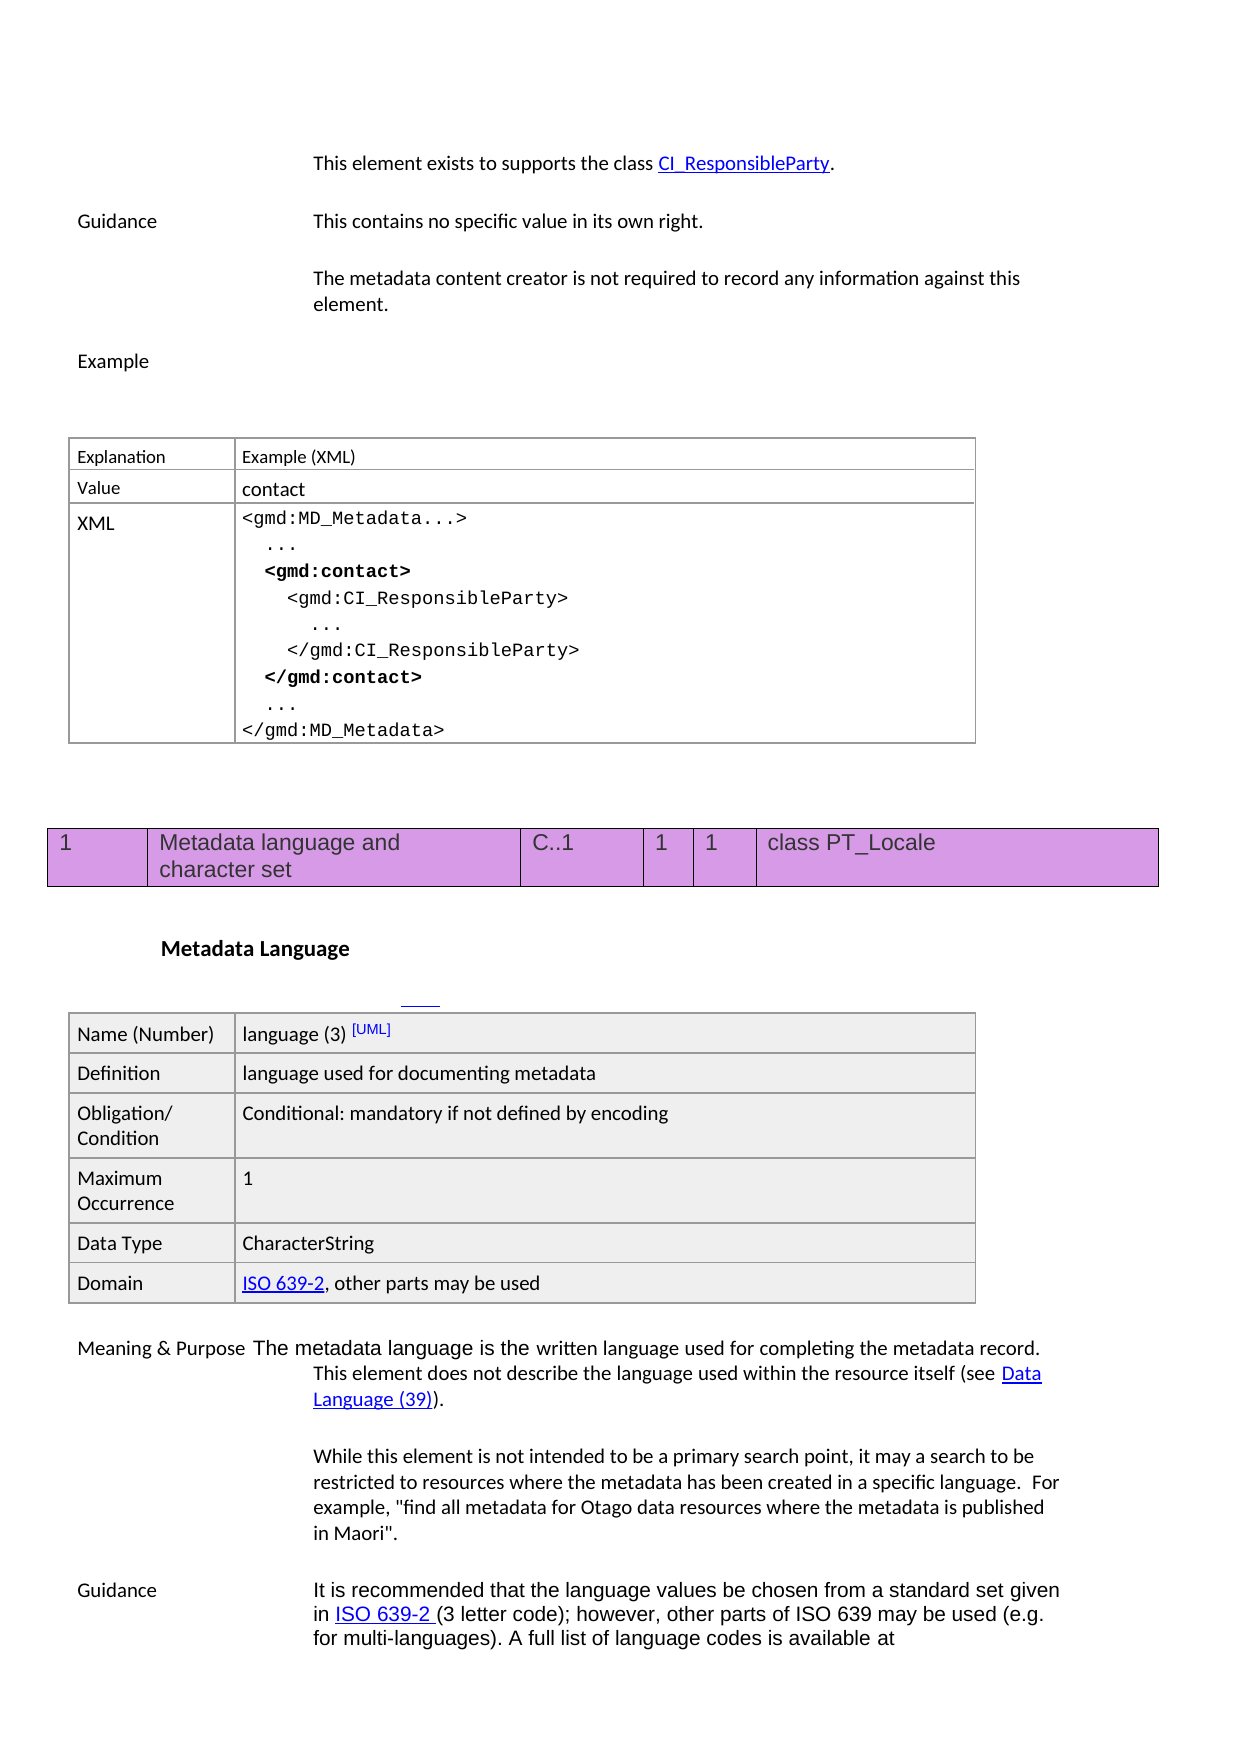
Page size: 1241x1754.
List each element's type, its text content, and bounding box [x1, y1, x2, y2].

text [77, 1578, 1065, 1649]
text This element exists to supports the class CI_ResponsibleParty. [313, 150, 1181, 175]
table_cell Conditional: mandatory if not defined by encoding [236, 1094, 975, 1157]
table_cell Domain [70, 1263, 234, 1302]
text Example [77, 349, 1181, 374]
text The metadata content creator is not required to record any information against this element. [313, 266, 1070, 316]
table_header Explanation [70, 439, 234, 468]
table_header 1 [644, 829, 693, 886]
table_cell Maximum Occurrence [70, 1159, 234, 1222]
table_cell 1 [236, 1159, 975, 1222]
table_header Name (Number) [70, 1014, 234, 1052]
table_cell language used for documenting metadata [236, 1054, 975, 1092]
table_header 1 [694, 829, 756, 886]
table_cell contact [236, 469, 975, 502]
table_cell XML [70, 504, 234, 742]
table_header Metadata language and character set [148, 829, 520, 886]
table_cell Definition [70, 1054, 234, 1092]
table_header language (3) [UML] [236, 1014, 975, 1052]
table_cell ISO 639-2, other parts may be used [236, 1263, 975, 1302]
table_cell <gmd:MD_Metadata...> ... <gmd:contact> <gmd:CI_ResponsibleParty> ... </gmd:CI_ResponsibleParty> </gmd:contact> ... </gmd:MD_Metadata> [236, 502, 975, 742]
text While this element is not intended to be a primary search point, it may a search to be restricted to resources where the metadata has been created in a specific language. For example, "find all metadata for Otago data resources where the metadata is published in Maori". [313, 1444, 1063, 1545]
table_cell CharacterString [236, 1224, 975, 1262]
table_cell Obligation/ Condition [70, 1094, 234, 1157]
table_cell Data Type [70, 1224, 234, 1262]
text Guidance This contains no specific value in its own right. [77, 208, 1181, 233]
table_header 1 [48, 829, 147, 886]
text Meaning & Purpose The metadata language is the written language used for completing the metadata record. This element does not describe the language used within the resource itself (see Data Language (39)). [77, 1335, 1041, 1411]
table_header class PT_Locale [757, 829, 1158, 886]
table_header Example (XML) [236, 439, 975, 468]
table_cell Value [70, 470, 234, 502]
table_header C..1 [521, 829, 643, 886]
text Metadata Language [161, 934, 1181, 962]
